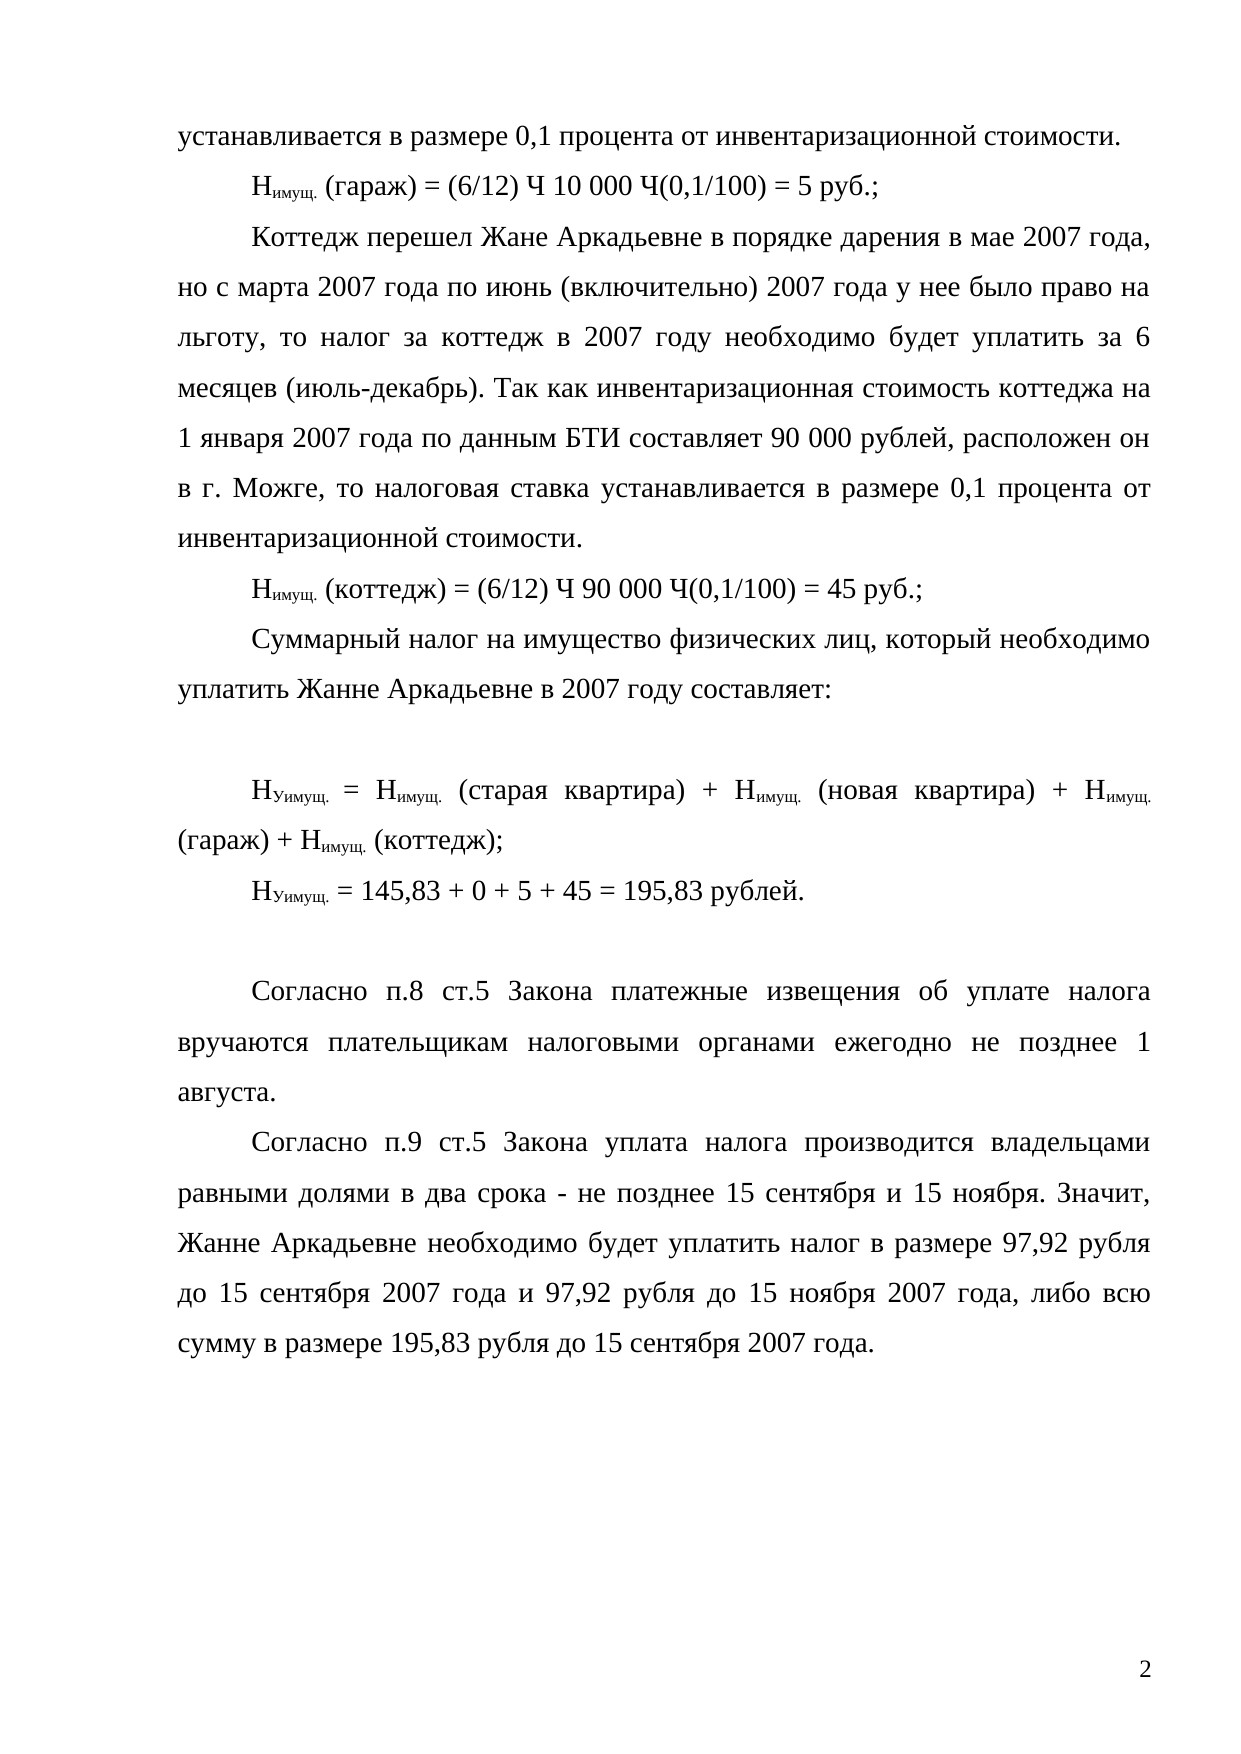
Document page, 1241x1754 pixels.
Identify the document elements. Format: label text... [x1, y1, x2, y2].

text Нимущ. (гараж) = (6/12) Ч 10 000 Ч(0,1/100) = 5 руб.; [177, 168, 1152, 202]
text Коттедж перешел Жане Аркадьевне в порядке дарения в мае 2007 года, но с марта 2007 года по июнь (включительно) 2007 года у нее было право на льготу, то налог за коттедж в 2007 году необходимо будет уплатить за 6 месяцев (июль-декабрь). Так как инвентаризационная стоимость коттеджа на 1 января 2007 года по данным БТИ составляет 90 000 рублей, расположен он в г. Можге, то налоговая ставка устанавливается в размере 0,1 процента от инвентаризационной стоимости. [177, 219, 1152, 554]
text Согласно п.8 ст.5 Закона платежные извещения об уплате налога вручаются плательщикам налоговыми органами ежегодно не позднее 1 августа. [177, 973, 1152, 1108]
text НУимущ. = Нимущ. (старая квартира) + Нимущ. (новая квартира) + Нимущ. (гараж) + Нимущ. (коттедж); [177, 772, 1152, 856]
text Суммарный налог на имущество физических лиц, который необходимо уплатить Жанне Аркадьевне в 2007 году составляет: [177, 621, 1152, 705]
text Нимущ. (коттедж) = (6/12) Ч 90 000 Ч(0,1/100) = 45 руб.; [177, 571, 1152, 604]
text НУимущ. = 145,83 + 0 + 5 + 45 = 195,83 рублей. [177, 873, 1152, 906]
text Согласно п.9 ст.5 Закона уплата налога производится владельцами равными долями в два срока - не позднее 15 сентября и 15 ноября. Значит, Жанне Аркадьевне необходимо будет уплатить налог в размере 97,92 рубля до 15 сентября 2007 года и 97,92 рубля до 15 ноября 2007 года, либо всю сумму в размере 195,83 рубля до 15 сентября 2007 года. [177, 1124, 1152, 1359]
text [177, 118, 1152, 152]
